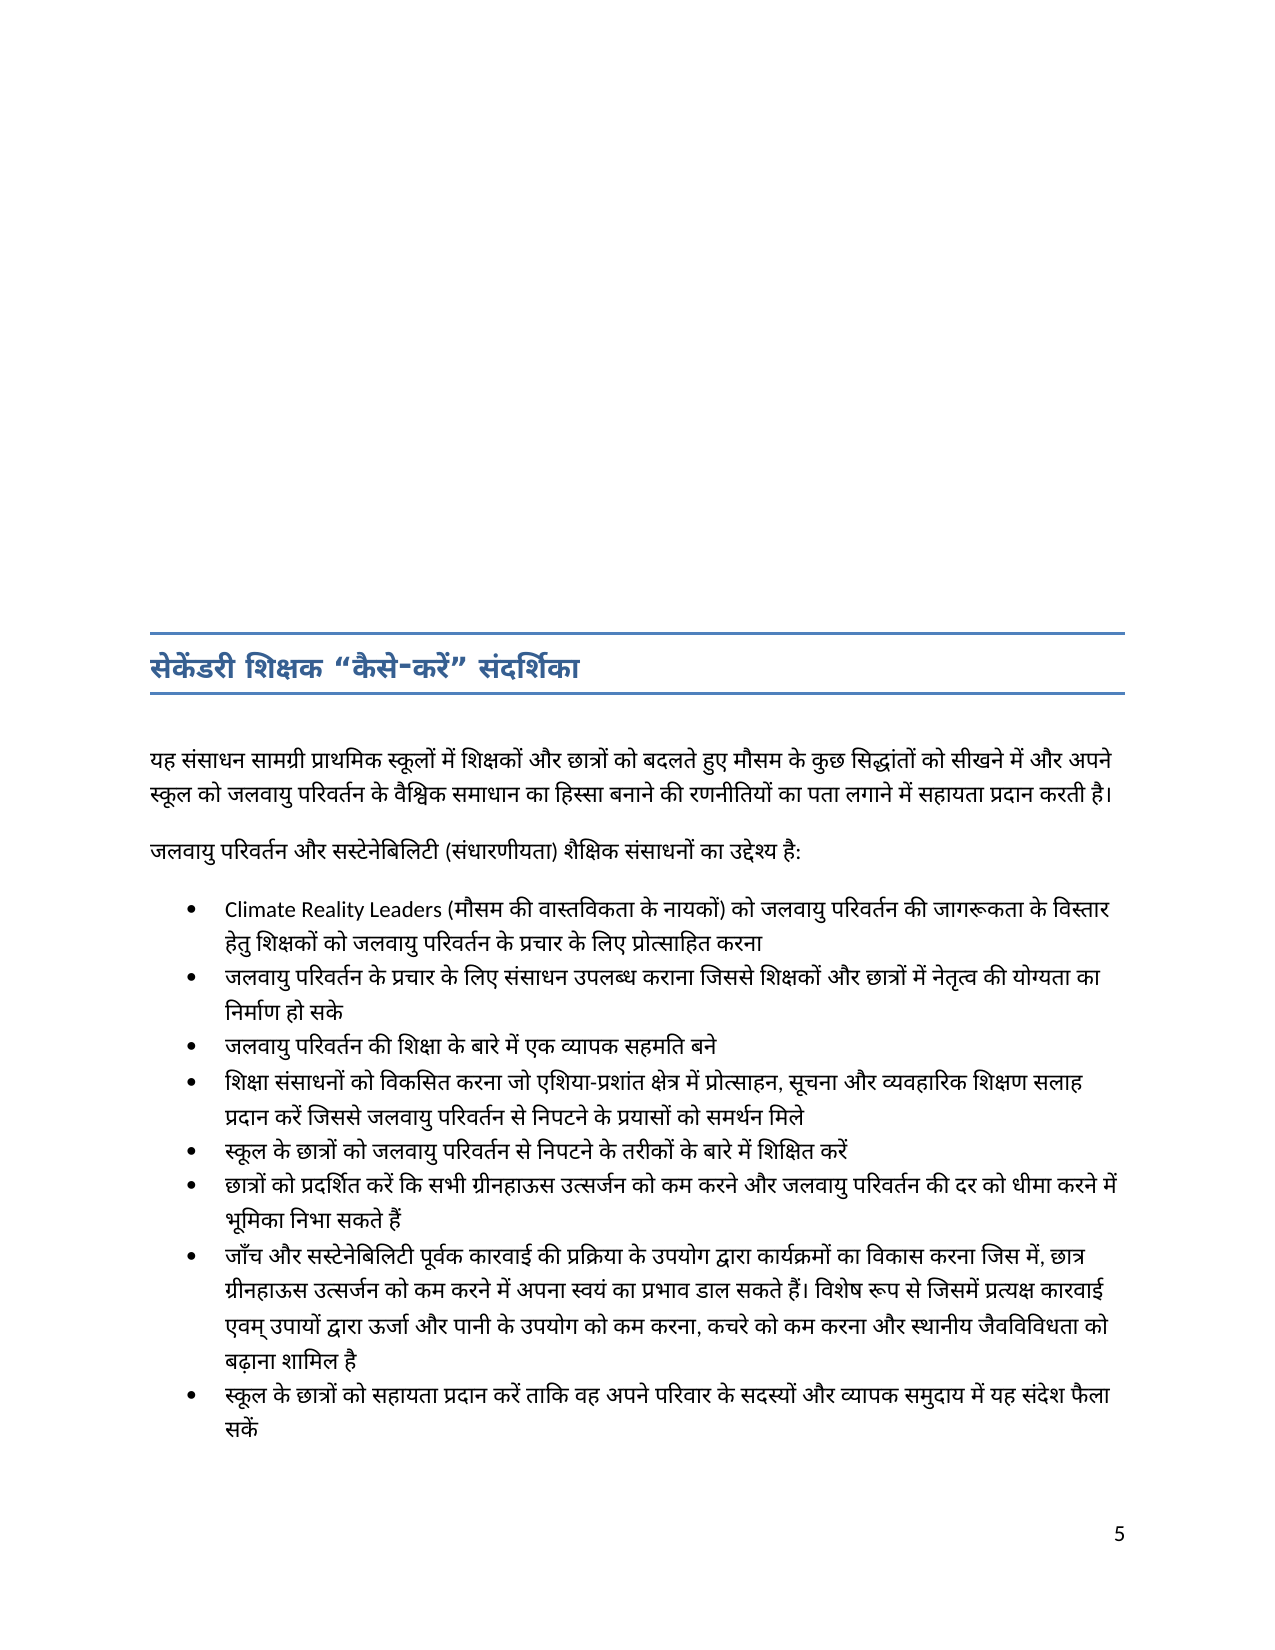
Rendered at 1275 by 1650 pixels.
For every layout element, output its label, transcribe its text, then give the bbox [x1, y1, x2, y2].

text जलवायु परिवर्तन और सस्टेनेबिलिटी (संधारणीयता) शैक्षिक संसाधनों का उद्देश्य है: [150, 837, 1125, 869]
list जलवायु परिवर्तन की शिक्षा के बारे में एक व्यापक सहमति बने [187, 1034, 1125, 1064]
list छात्रों को प्रदर्शित करें कि सभी ग्रीनहाऊस उत्सर्जन को कम करने और जलवायु परिवर्तन की दर को धीमा करने में भूमिका निभा सकते हैं [187, 1173, 1125, 1237]
list जाँच और सस्टेनेबिलिटी पूर्वक कारवाई की प्रक्रिया के उपयोग द्वारा कार्यक्रमों का विकास करना जिस में, छात्र ग्रीनहाऊस उत्सर्जन को कम करने में अपना स्वयं का प्रभाव डाल सकते हैं। विशेष रूप से जिसमें प्रत्यक्ष कारवाई एवम् उपायों द्वारा ऊर्जा और पानी के उपयोग को कम करना, कचरे को कम करना और स्थानीय जैवविविधता को बढ़ाना शामिल है [187, 1242, 1125, 1378]
subtitle सेकेंडरी शिक्षक “कैसे-करें” संदर्शिका [150, 635, 1125, 692]
list Climate Reality Leaders (मौसम की वास्तविकता के नायकों) को जलवायु परिवर्तन की जागरूकता के विस्तार हेतु शिक्षकों को जलवायु परिवर्तन के प्रचार के लिए प्रोत्साहित करना [187, 895, 1125, 961]
list स्कूल के छात्रों को सहायता प्रदान करें ताकि वह अपने परिवार के सदस्यों और व्यापक समुदाय में यह संदेश फैला सकें [187, 1383, 1125, 1447]
list जलवायु परिवर्तन के प्रचार के लिए संसाधन उपलब्ध कराना जिससे शिक्षकों और छात्रों में नेतृत्व की योग्यता का निर्माण हो सके [187, 965, 1125, 1029]
list शिक्षा संसाधनों को विकसित करना जो एशिया-प्रशांत क्षेत्र में प्रोत्साहन, सूचना और व्यवहारिक शिक्षण सलाह प्रदान करें जिससे जलवायु परिवर्तन से निपटने के प्रयासों को समर्थन मिले [187, 1068, 1125, 1134]
text यह संसाधन सामग्री प्राथमिक स्कूलों में शिक्षकों और छात्रों को बदलते हुए मौसम के कुछ सिद्धांतों को सीखने में और अपने स्कूल को जलवायु परिवर्तन के वैश्विक समाधान का हिस्सा बनाने की रणनीतियों का पता लगाने में सहायता प्रदान करती है। [150, 748, 1125, 812]
list स्कूल के छात्रों को जलवायु परिवर्तन से निपटने के तरीकों के बारे में शिक्षित करें [187, 1139, 1125, 1169]
